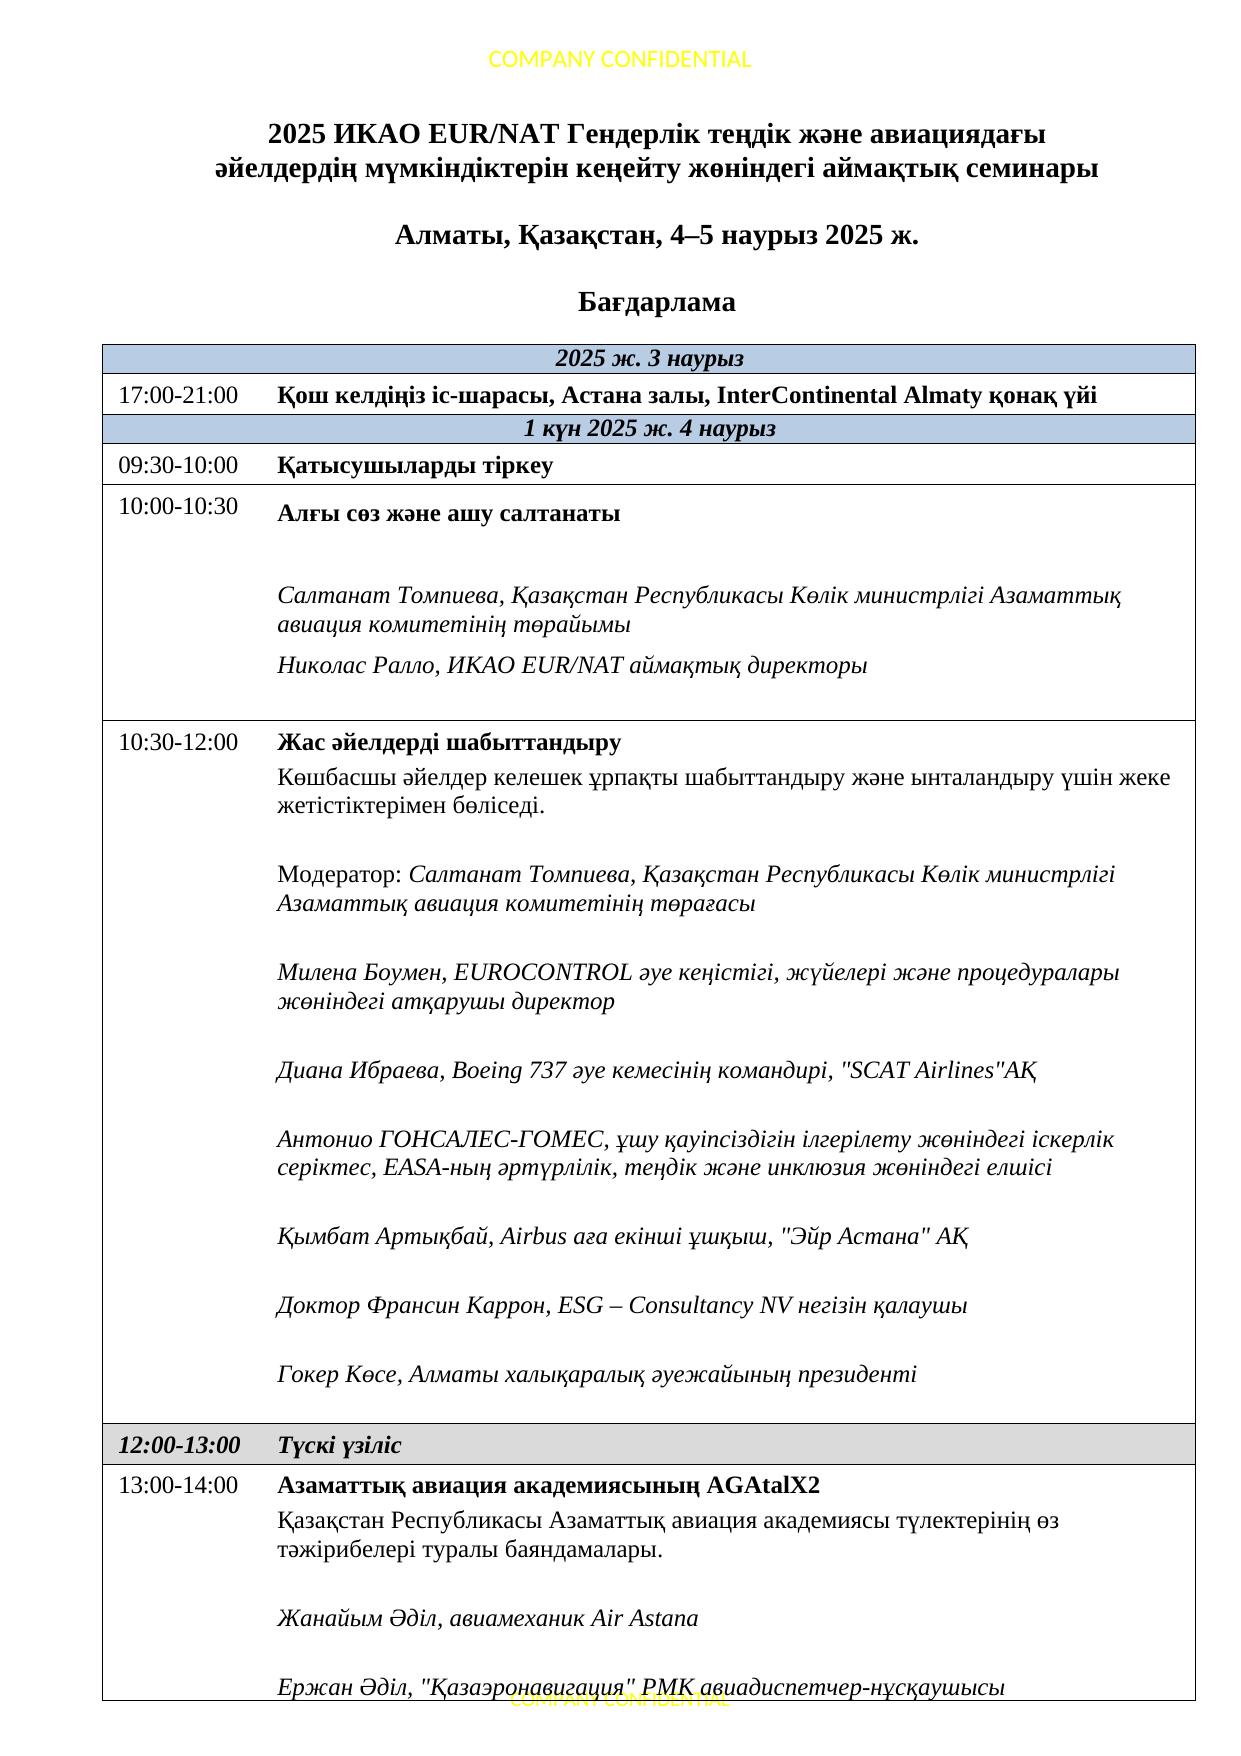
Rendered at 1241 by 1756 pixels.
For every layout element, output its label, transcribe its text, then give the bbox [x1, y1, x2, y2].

table_cell 12:00-13:00 [103, 1424, 260, 1464]
table_cell Қатысушыларды тіркеу [260, 444, 1195, 484]
text Бағдарлама [118, 284, 1196, 318]
table_cell 13:00-14:00 [103, 1465, 260, 1700]
text әйелдердің мүмкіндіктерін кеңейту жөніндегі аймақтық семинары [118, 150, 1196, 184]
text 2025 ИКАО EUR/NAT Гендерлік теңдік және авиациядағы [118, 117, 1196, 150]
table_header 2025 ж. 3 наурыз [103, 345, 1195, 373]
table_cell Қош келдіңіз іс-шарасы, Астана залы, InterContinental Almaty қонақ үйі [260, 374, 1195, 414]
table_cell 17:00-21:00 [103, 374, 260, 414]
table_cell 10:30-12:00 [103, 721, 260, 1422]
table_cell Алғы сөз және ашу салтанаты Салтанат Томпиева, Қазақстан Республикасы Көлік министрлігі Азаматтық авиация комитетінің төрайымы Николас Ралло, ИКАО EUR/NAT аймақтық директоры [260, 485, 1195, 720]
table_cell 09:30-10:00 [103, 444, 260, 484]
text Алматы, Қазақстан, 4–5 наурыз 2025 ж. [118, 184, 1196, 251]
table_cell Жас әйелдерді шабыттандыру Көшбасшы әйелдер келешек ұрпақты шабыттандыру және ынталандыру үшін жеке жетістіктерімен бөліседі. Модератор: Салтанат Томпиева, Қазақстан Республикасы Көлік министрлігі Азаматтық авиация комитетінің төрағасы Милена Боумен, EUROCONTROL әуе кеңістігі, жүйелері және процедуралары жөніндегі атқарушы директор Диана Ибраева, Boeing 737 әуе кемесінің командирі, "SCAT Airlines"АҚ Антонио ГОНСАЛЕС-ГОМЕС, ұшу қауіпсіздігін ілгерілету жөніндегі іскерлік серіктес, EASA-ның әртүрлілік, теңдік және инклюзия жөніндегі елшісі Қымбат Артықбай, Airbus аға екінші ұшқыш, "Эйр Астана" АҚ Доктор Франсин Каррон, ESG – Consultancy NV негізін қалаушы Гокер Көсе, Алматы халықаралық әуежайының президенті [260, 721, 1195, 1422]
table_cell 10:00-10:30 [103, 485, 260, 720]
table_cell 1 күн 2025 ж. 4 наурыз [103, 415, 1195, 443]
table_cell Түскі үзіліс [260, 1424, 1195, 1464]
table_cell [260, 1465, 1195, 1700]
